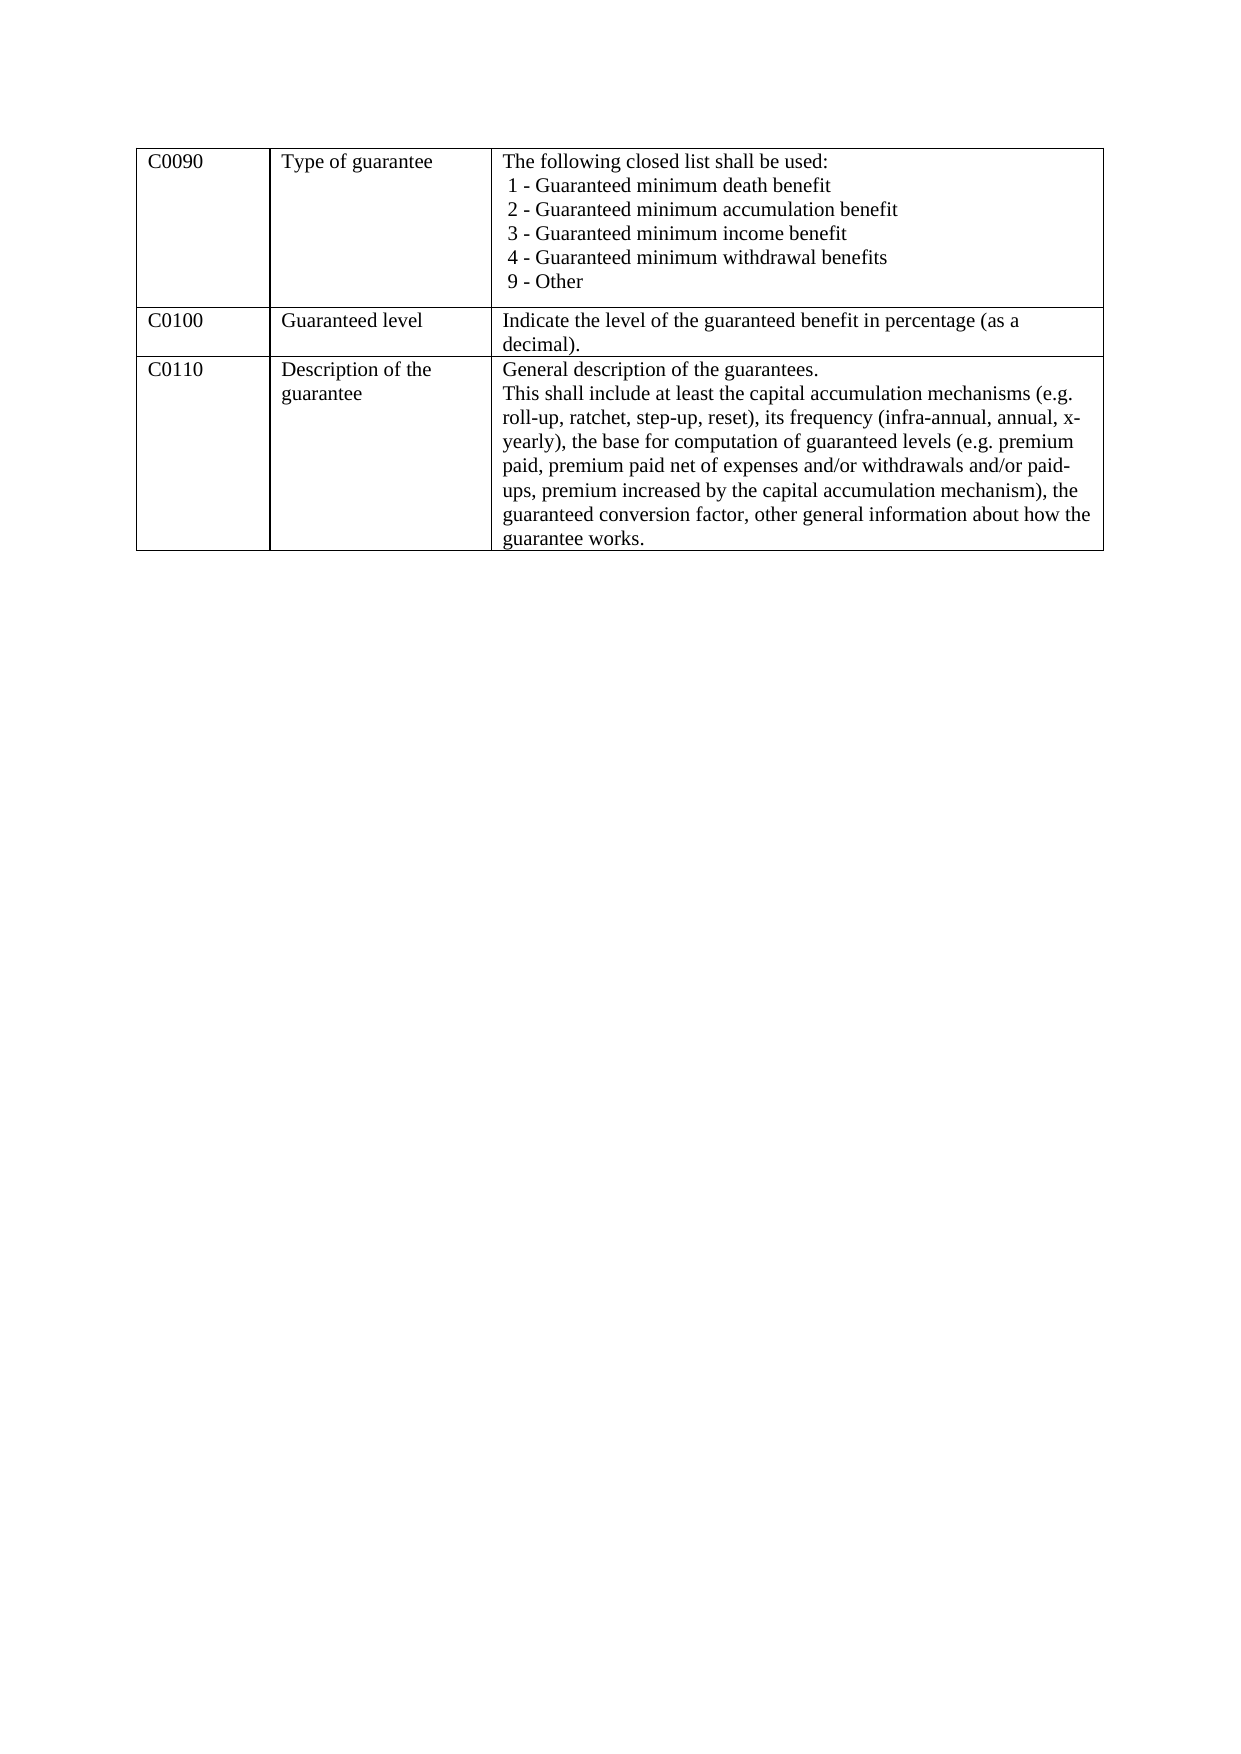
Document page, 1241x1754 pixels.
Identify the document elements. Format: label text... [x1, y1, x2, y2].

table_cell Description of the guarantee [271, 357, 491, 550]
table_cell C0090 [137, 149, 269, 307]
table_cell General description of the guarantees. This shall include at least the capital accumulation mechanisms (e.g. roll-up, ratchet, step-up, reset), its frequency (infra-annual, annual, x-yearly), the base for computation of guaranteed levels (e.g. premium paid, premium paid net of expenses and/or withdrawals and/or paid-ups, premium increased by the capital accumulation mechanism), the guaranteed conversion factor, other general information about how the guarantee works. [492, 357, 1103, 550]
table_cell Indicate the level of the guaranteed benefit in percentage (as a decimal). [492, 308, 1103, 356]
table_cell C0110 [137, 357, 269, 550]
table_cell C0100 [137, 308, 269, 356]
table_cell The following closed list shall be used: 1 - Guaranteed minimum death benefit 2 - Guaranteed minimum accumulation benefit 3 - Guaranteed minimum income benefit 4 - Guaranteed minimum withdrawal benefits 9 - Other [492, 149, 1103, 307]
table_cell Guaranteed level [271, 308, 491, 356]
table_cell Type of guarantee [271, 149, 491, 307]
